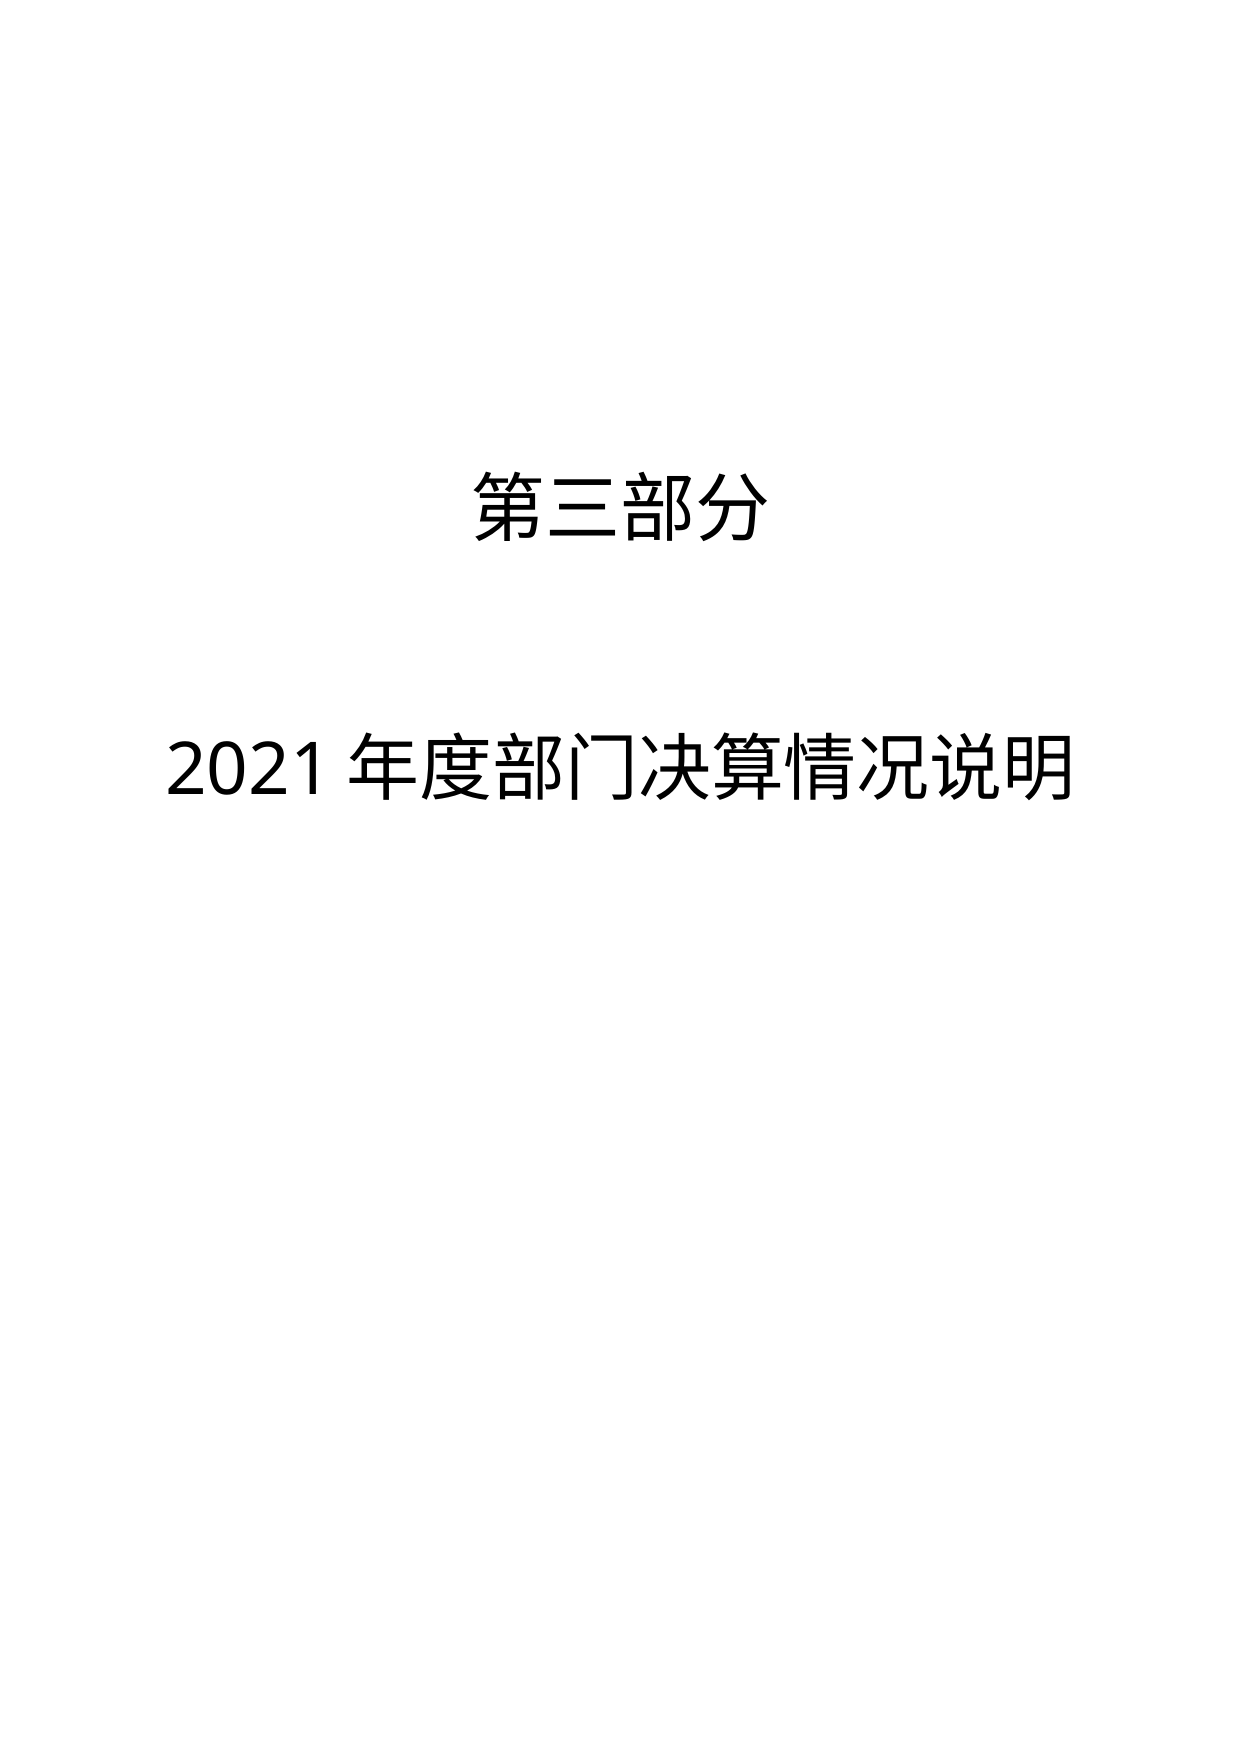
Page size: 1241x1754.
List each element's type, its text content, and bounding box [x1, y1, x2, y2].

text 第三部分 [75, 438, 1165, 568]
text 2021年度部门决算情况说明 [75, 698, 1165, 828]
